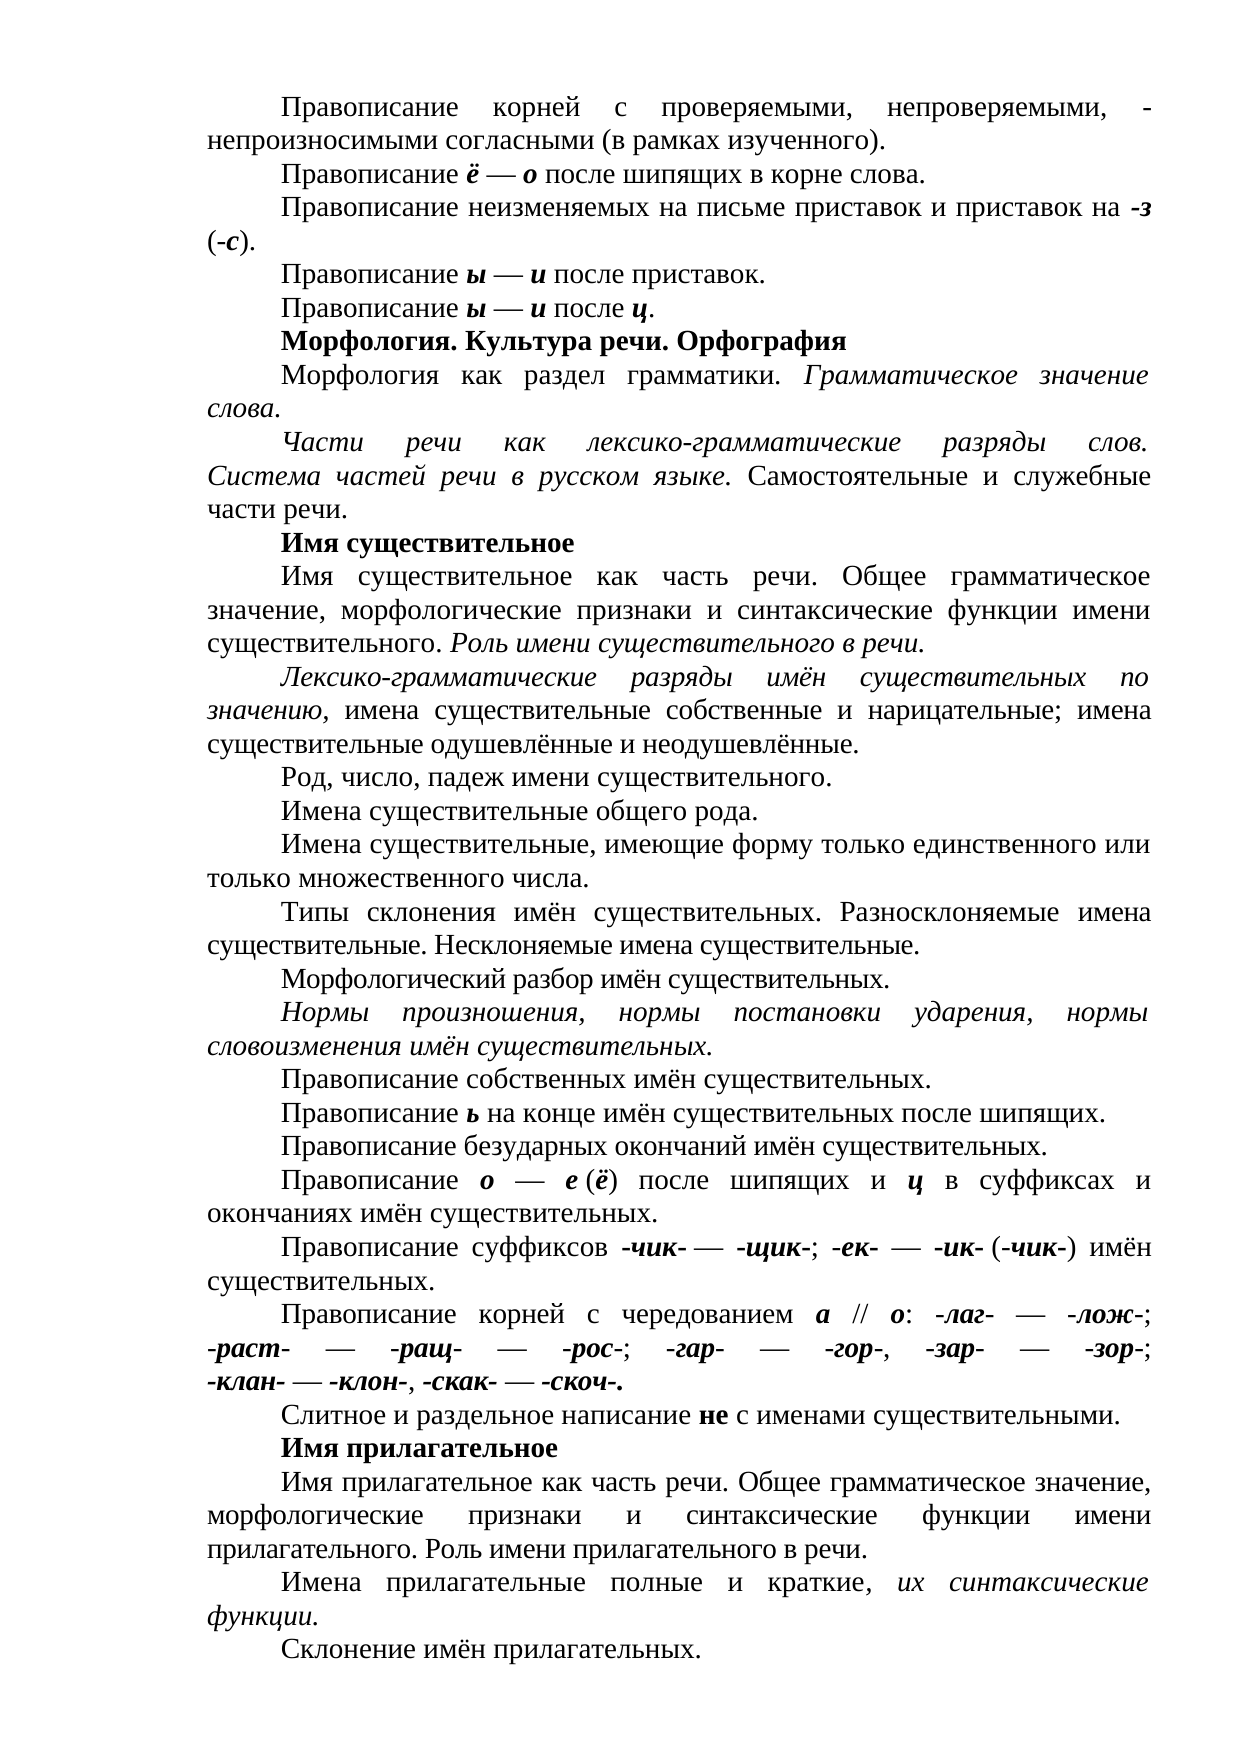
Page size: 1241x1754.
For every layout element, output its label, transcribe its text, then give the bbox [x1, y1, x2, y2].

text Имя существительное [207, 525, 1152, 558]
text Правописание собственных имён существительных. [207, 1061, 1152, 1095]
text Имена прилагательные полные и краткие, их синтаксические функции. [207, 1564, 1152, 1632]
text Правописание корней с чередованием а // о: -лаг- — -лож-; -раст- — -ращ- — -рос-; -гар- — -гор-, -зар- — -зор-; -клан- — -клон-, -скак- — -скоч-. [207, 1296, 1152, 1397]
text Лексико-грамматические разряды имён существительных по значению, имена существительные собственные и нарицательные; имена существительные одушевлённые и неодушевлённые. [207, 659, 1152, 759]
text Правописание корней с проверяемыми, непроверяемыми, ­непроизносимыми согласными (в рамках изученного). [207, 89, 1152, 156]
text Правописание неизменяемых на письме приставок и приставок на -з (-с). [207, 189, 1152, 256]
text Имя существительное как часть речи. Общее грамматическое значение, морфологические признаки и синтаксические функции имени существительного. Роль имени существительного в речи. [207, 558, 1152, 659]
text Правописание о — е (ё) после шипящих и ц в суффиксах и окончаниях имён существительных. [207, 1162, 1152, 1229]
text Имя прилагательное как часть речи. Общее грамматическое значение, морфологические признаки и синтаксические функции имени прилагательного. Роль имени прилагательного в речи. [207, 1464, 1152, 1564]
text Правописание ы — и после приставок. [207, 256, 1152, 290]
text Части речи как лексико-грамматические разряды слов. Система частей речи в русском языке. Самостоятельные и служебные части речи. [207, 424, 1152, 525]
text Морфологический разбор имён существительных. [207, 961, 1152, 994]
text Правописание суффиксов -чик- — -щик-; -ек- — -ик- (-чик-) имён существительных. [207, 1229, 1152, 1296]
text Род, число, падеж имени существительного. [207, 759, 1152, 793]
text Имена существительные, имеющие форму только единственного или только множественного числа. [207, 827, 1152, 894]
text Правописание ё — о после шипящих в корне слова. [207, 156, 1152, 189]
text Слитное и раздельное написание не с именами существительными. [207, 1397, 1152, 1430]
text Правописание ы — и после ц. [207, 290, 1152, 323]
text Имя прилагательное [207, 1430, 1152, 1464]
text Склонение имён прилагательных. [207, 1632, 1152, 1665]
text Нормы произношения, нормы постановки ударения, нормы словоизменения имён существительных. [207, 994, 1152, 1061]
text Правописание ь на конце имён существительных после шипящих. [207, 1095, 1152, 1128]
text Морфология как раздел грамматики. Грамматическое значение слова. [207, 357, 1152, 424]
text Морфология. Культура речи. Орфография [207, 323, 1152, 357]
text Правописание безударных окончаний имён существительных. [207, 1128, 1152, 1162]
text Типы склонения имён существительных. Разносклоняемые имена существительные. Несклоняемые имена существительные. [207, 894, 1152, 961]
text Имена существительные общего рода. [207, 793, 1152, 827]
